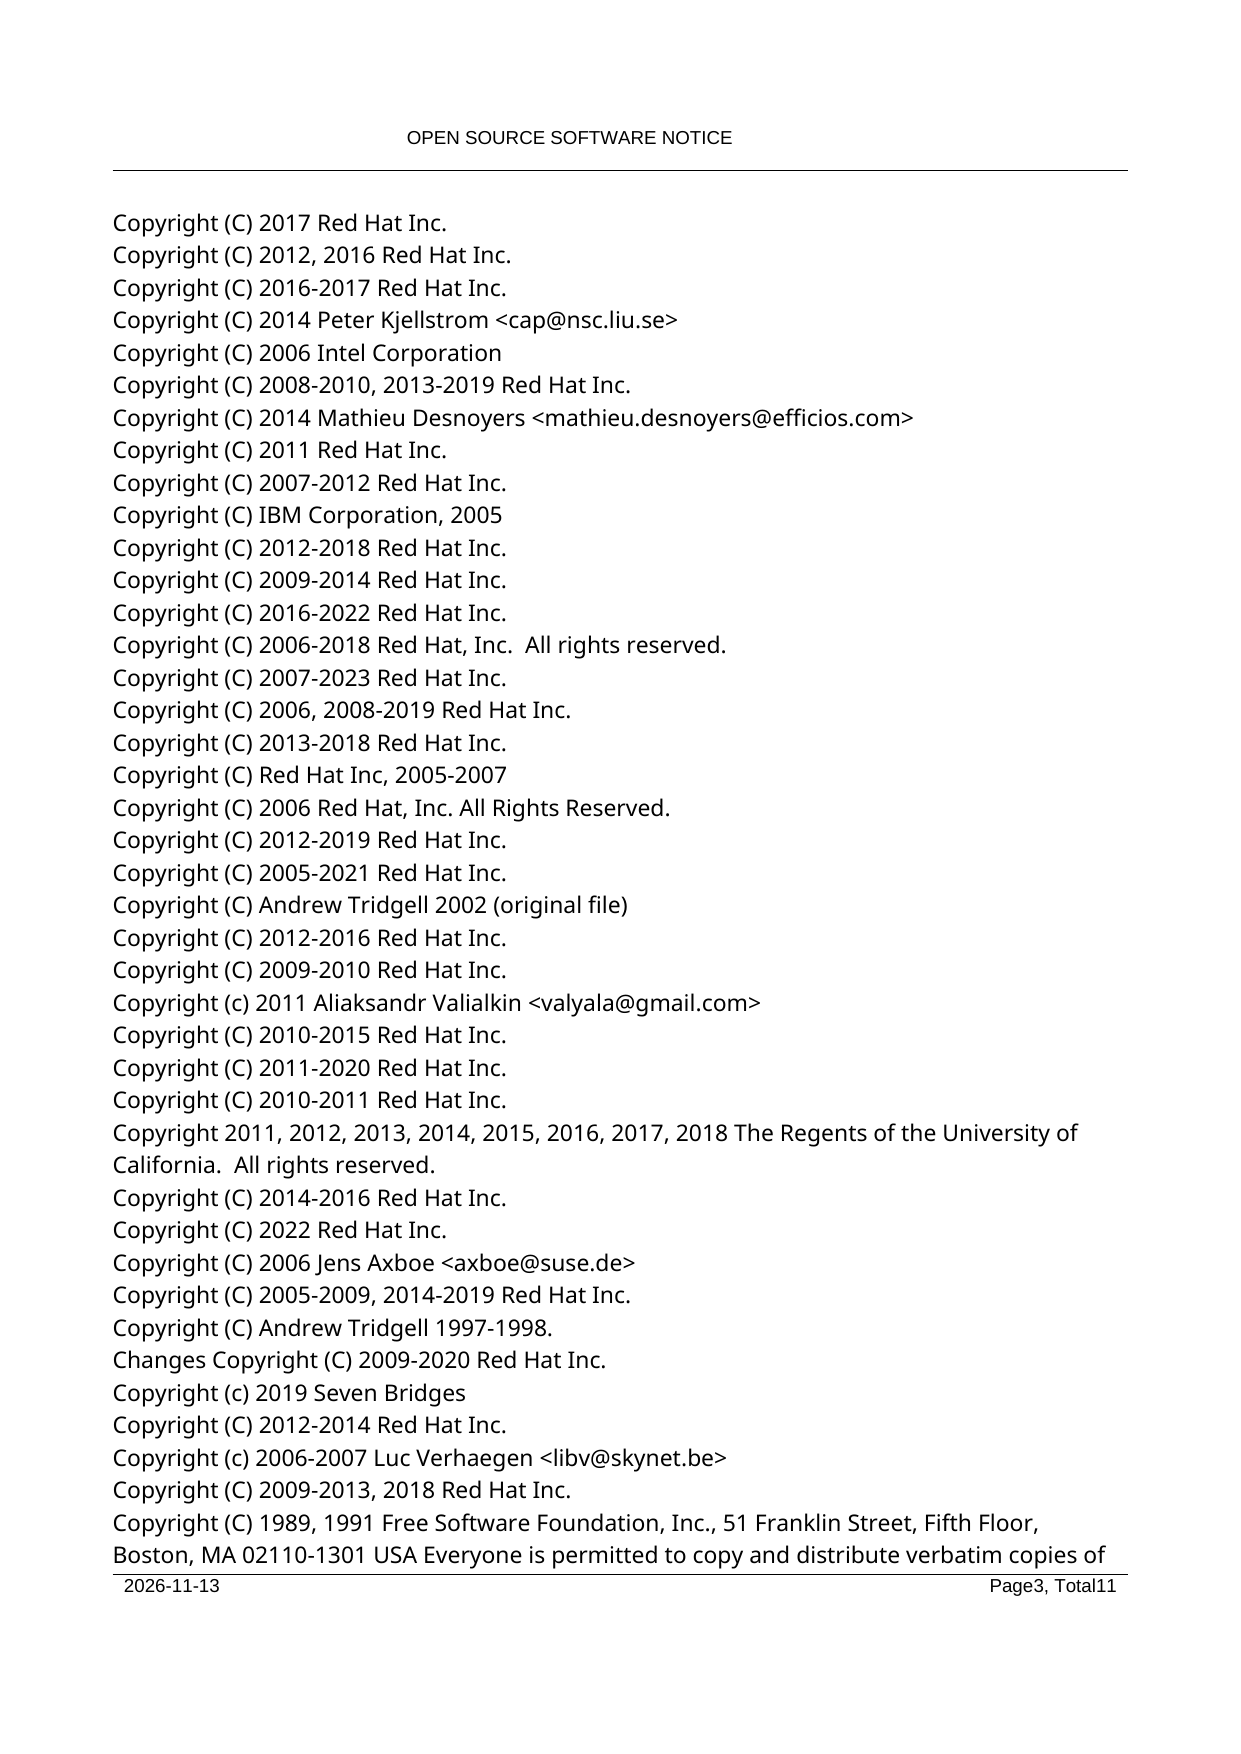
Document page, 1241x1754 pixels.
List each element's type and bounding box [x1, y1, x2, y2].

text [112, 206, 1128, 1571]
